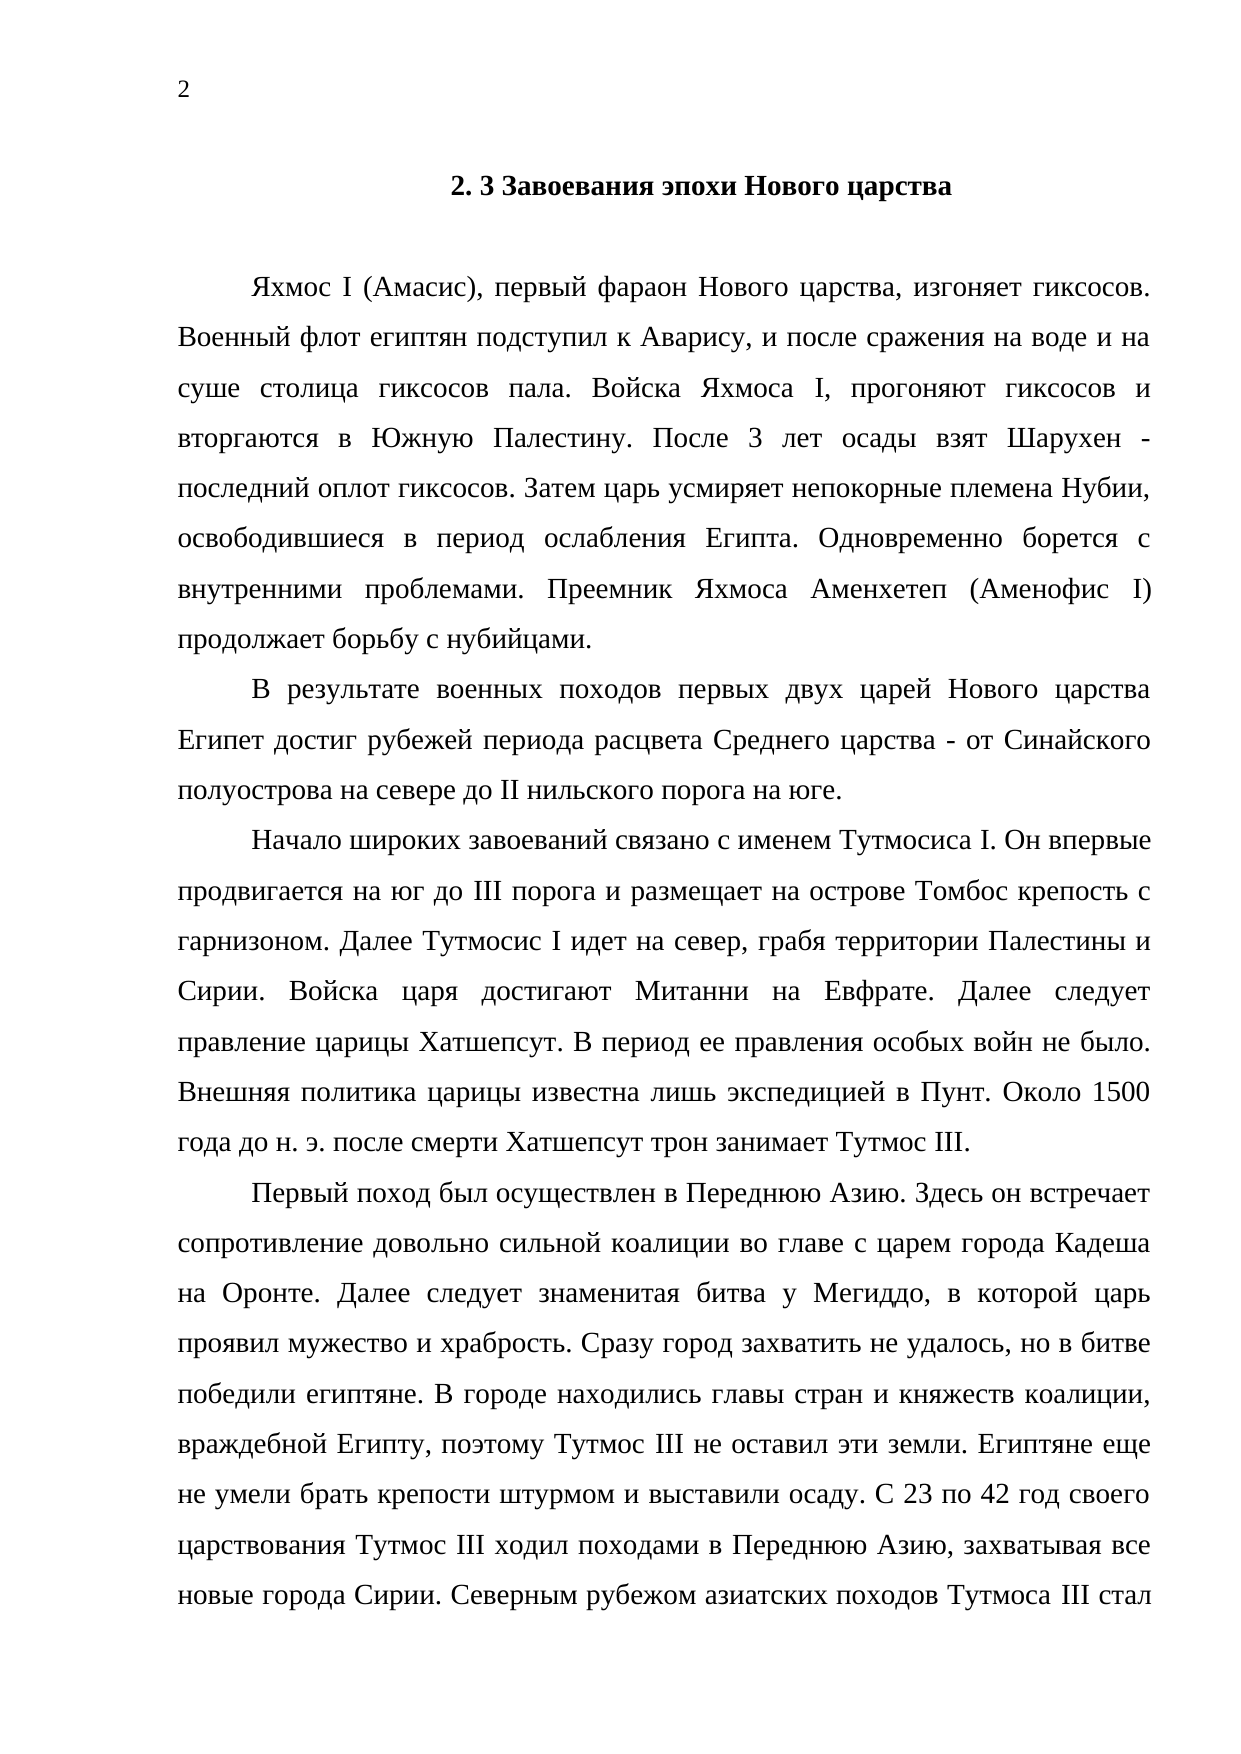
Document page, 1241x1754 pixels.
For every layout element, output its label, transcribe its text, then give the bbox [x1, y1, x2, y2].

text В результате военных походов первых двух царей Нового царства Египет достиг рубежей периода расцвета Среднего царства - от Синайского полуострова на севере до II нильского порога на юге. [177, 672, 1152, 806]
text Яхмос I (Амасис), первый фараон Нового царства, изгоняет гиксосов. Военный флот египтян подступил к Аварису, и после сражения на воде и на суше столица гиксосов пала. Войска Яхмоса I, прогоняют гиксосов и вторгаются в Южную Палестину. После 3 лет осады взят Шарухен - последний оплот гиксосов. Затем царь усмиряет непокорные племена Нубии, освободившиеся в период ослабления Египта. Одновременно борется с внутренними проблемами. Преемник Яхмоса Аменхетеп (Аменофис I) продолжает борьбу с нубийцами. [177, 269, 1152, 655]
text Начало широких завоеваний связано с именем Тутмосиса I. Он впервые продвигается на юг до III порога и размещает на острове Томбос крепость с гарнизоном. Далее Тутмосис I идет на север, грабя территории Палестины и Сирии. Войска царя достигают Митанни на Евфрате. Далее следует правление царицы Хатшепсут. В период ее правления особых войн не было. Внешняя политика царицы известна лишь экспедицией в Пунт. Около 1500 года до н. э. после смерти Хатшепсут трон занимает Тутмос III. [177, 822, 1152, 1158]
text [177, 1175, 1152, 1611]
text 2. 3 Завоевания эпохи Нового царства [177, 168, 1152, 202]
